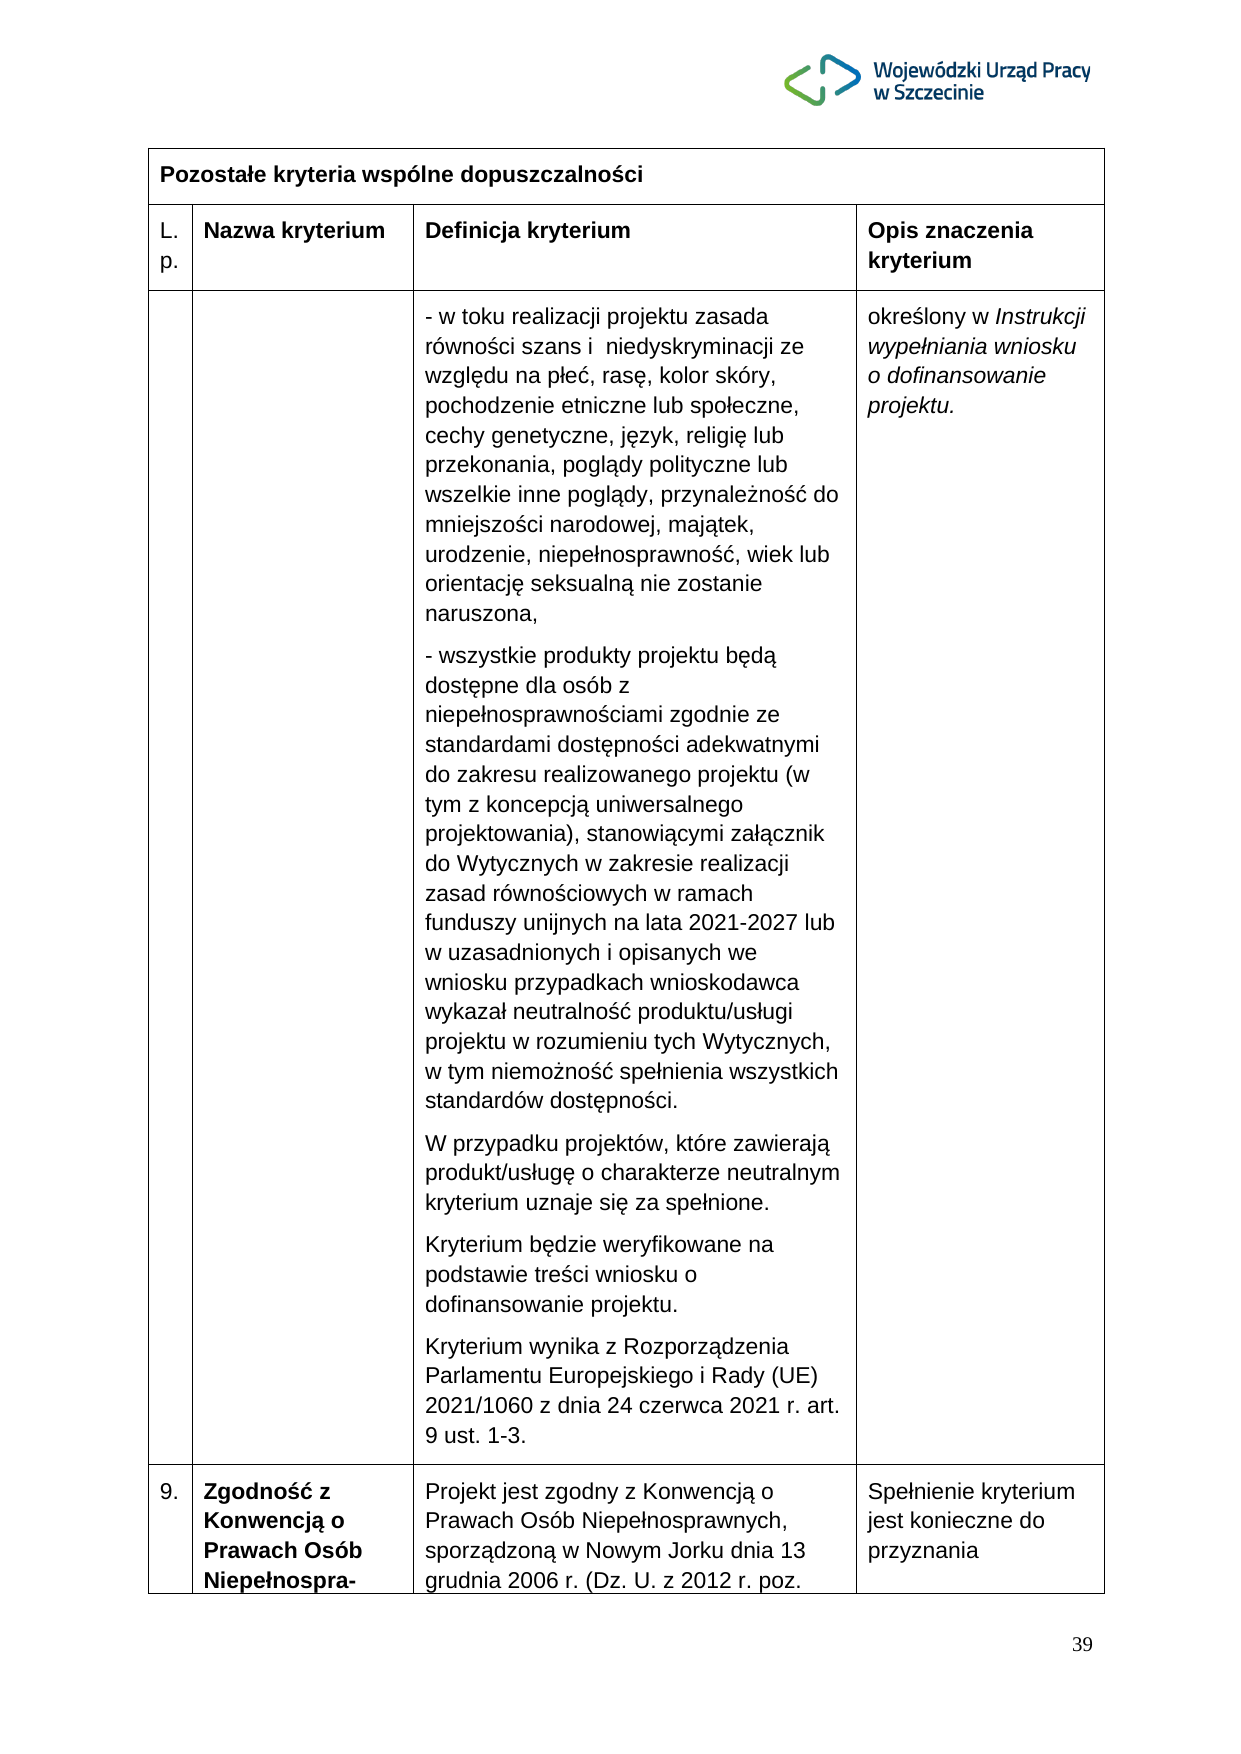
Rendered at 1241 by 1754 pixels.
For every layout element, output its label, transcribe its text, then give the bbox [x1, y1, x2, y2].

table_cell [857, 291, 1104, 1464]
table_cell Opis znaczenia kryterium [857, 205, 1104, 289]
table_cell [149, 1465, 192, 1593]
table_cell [193, 1465, 413, 1593]
picture [784, 54, 1091, 106]
table_cell [149, 291, 192, 1464]
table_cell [414, 1465, 856, 1593]
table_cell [414, 291, 856, 1464]
table_header Pozostałe kryteria wspólne dopuszczalności [149, 149, 1104, 204]
table_cell Definicja kryterium [414, 205, 856, 289]
table_cell Nazwa kryterium [193, 205, 413, 289]
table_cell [193, 291, 413, 1464]
table_cell L.p. [149, 205, 192, 289]
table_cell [857, 1465, 1104, 1593]
